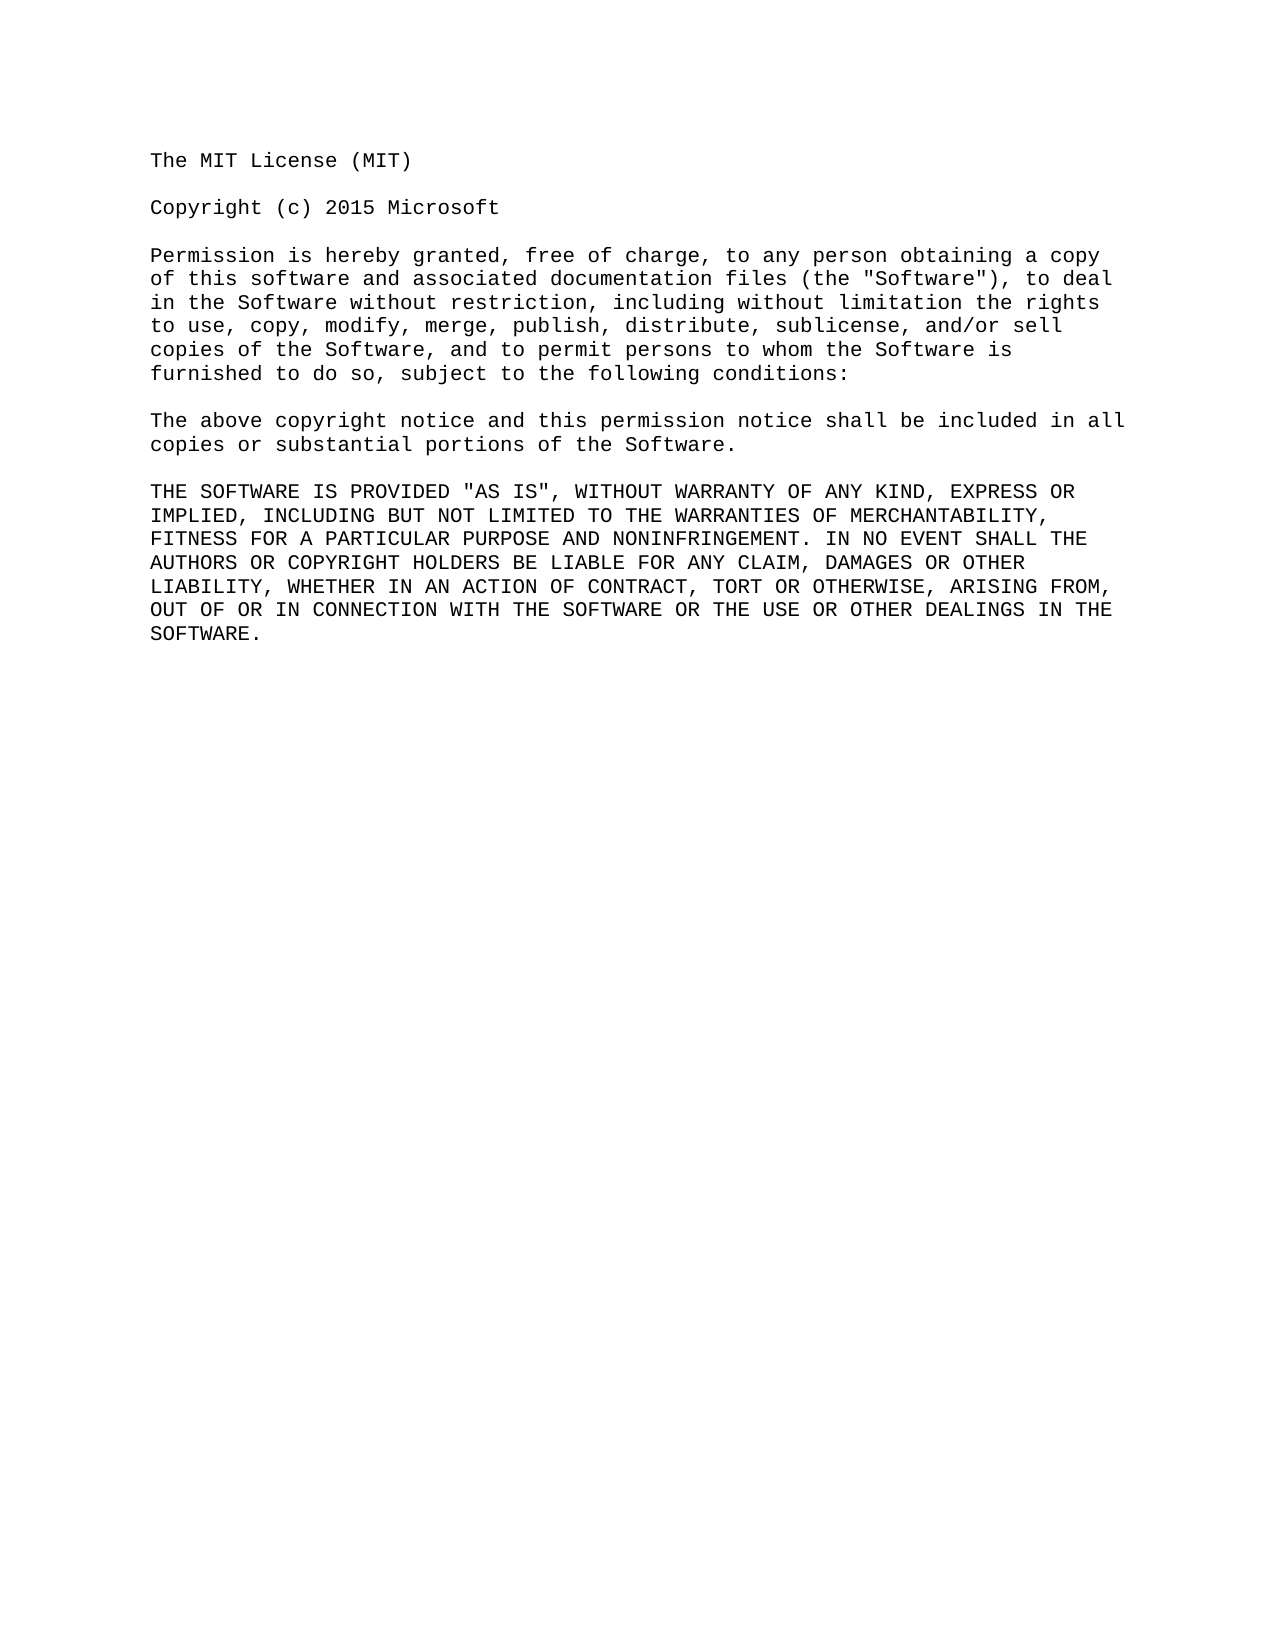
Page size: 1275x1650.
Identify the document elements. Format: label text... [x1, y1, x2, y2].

text OUT OF OR IN CONNECTION WITH THE SOFTWARE OR THE USE OR OTHER DEALINGS IN THE [150, 599, 1125, 623]
text The MIT License (MIT) [150, 150, 1125, 174]
text to use, copy, modify, merge, publish, distribute, sublicense, and/or sell [150, 316, 1125, 339]
text copies of the Software, and to permit persons to whom the Software is [150, 339, 1125, 363]
text copies or substantial portions of the Software. [150, 434, 1125, 457]
text LIABILITY, WHETHER IN AN ACTION OF CONTRACT, TORT OR OTHERWISE, ARISING FROM, [150, 576, 1125, 599]
text furnished to do so, subject to the following conditions: [150, 363, 1125, 386]
text The above copyright notice and this permission notice shall be included in all [150, 410, 1125, 434]
text AUTHORS OR COPYRIGHT HOLDERS BE LIABLE FOR ANY CLAIM, DAMAGES OR OTHER [150, 552, 1125, 576]
text in the Software without restriction, including without limitation the rights [150, 292, 1125, 316]
text SOFTWARE. [150, 623, 1125, 647]
text Copyright (c) 2015 Microsoft [150, 197, 1125, 221]
text Permission is hereby granted, free of charge, to any person obtaining a copy [150, 244, 1125, 268]
text FITNESS FOR A PARTICULAR PURPOSE AND NONINFRINGEMENT. IN NO EVENT SHALL THE [150, 528, 1125, 552]
text of this software and associated documentation files (the "Software"), to deal [150, 268, 1125, 292]
text THE SOFTWARE IS PROVIDED "AS IS", WITHOUT WARRANTY OF ANY KIND, EXPRESS OR [150, 481, 1125, 505]
text IMPLIED, INCLUDING BUT NOT LIMITED TO THE WARRANTIES OF MERCHANTABILITY, [150, 505, 1125, 528]
